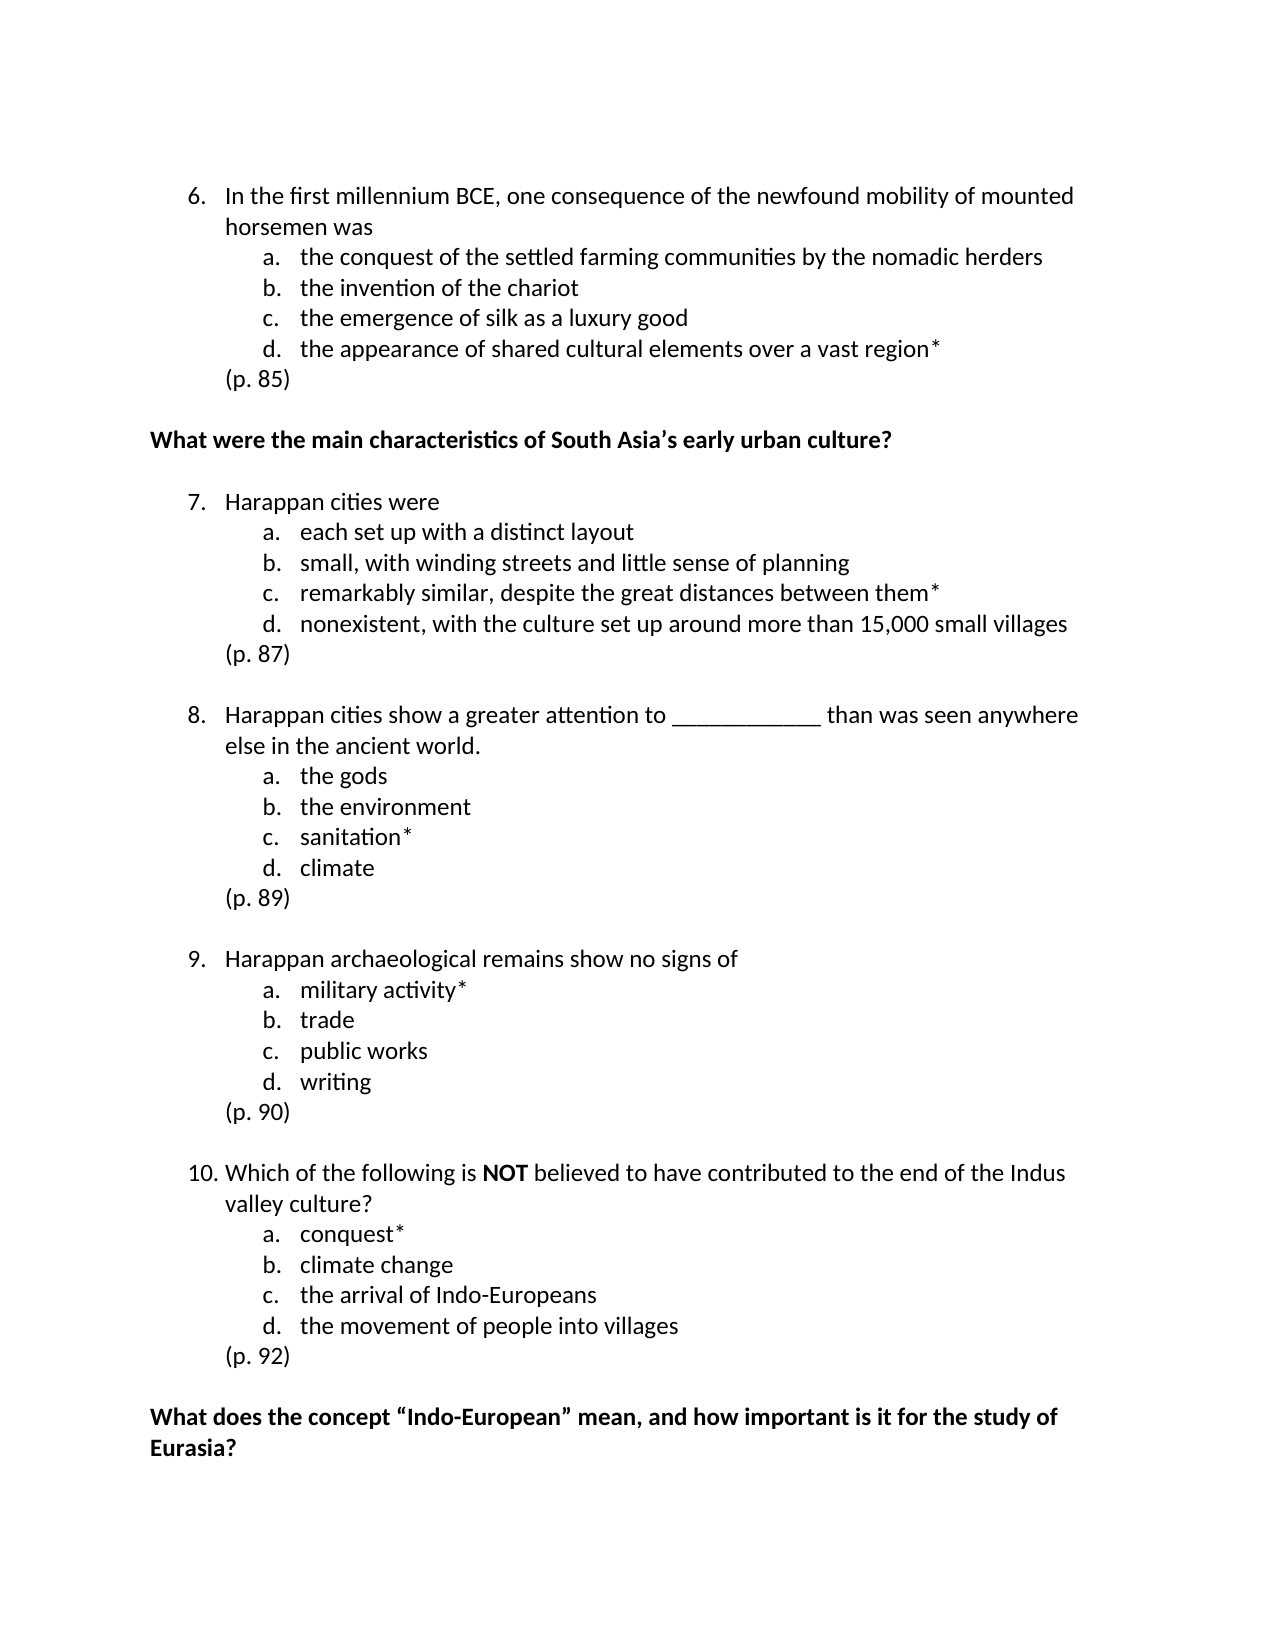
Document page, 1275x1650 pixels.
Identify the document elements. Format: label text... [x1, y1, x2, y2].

list the invention of the chariot [262, 272, 1125, 303]
list Harappan archaeological remains show no signs of [187, 943, 1125, 974]
list the arrival of Indo-Europeans [262, 1279, 1125, 1310]
list conquest* [262, 1218, 1125, 1249]
list the gods [262, 760, 1125, 791]
list Harappan cities show a greater attention to ____________ than was seen anywhere else in the ancient world. [187, 699, 1125, 760]
text What were the main characteristics of South Asia’s early urban culture? [150, 425, 1125, 455]
list the appearance of shared cultural elements over a vast region* [262, 333, 1125, 364]
text (p. 92) [225, 1340, 1125, 1371]
text (p. 87) [225, 638, 1125, 669]
text (p. 85) [225, 364, 1125, 394]
list the movement of people into villages [262, 1310, 1125, 1340]
list climate [262, 852, 1125, 882]
text (p. 90) [225, 1096, 1125, 1127]
list trade [262, 1004, 1125, 1035]
list small, with winding streets and little sense of planning [262, 547, 1125, 577]
list remarkably similar, despite the great distances between them* [262, 577, 1125, 608]
list climate change [262, 1249, 1125, 1279]
list the environment [262, 791, 1125, 821]
list the conquest of the settled farming communities by the nomadic herders [262, 242, 1125, 272]
list sanitation* [262, 821, 1125, 852]
list the emergence of silk as a luxury good [262, 303, 1125, 333]
list nonexistent, with the culture set up around more than 15,000 small villages [262, 608, 1125, 638]
list public works [262, 1035, 1125, 1066]
list Harappan cities were [187, 486, 1125, 516]
text What does the concept “Indo-European” mean, and how important is it for the study of Eurasia? [150, 1401, 1125, 1462]
list In the first millennium BCE, one consequence of the newfound mobility of mounted horsemen was [187, 181, 1125, 242]
text (p. 89) [225, 882, 1125, 913]
list writing [262, 1066, 1125, 1096]
list Which of the following is NOT believed to have contributed to the end of the Indus valley culture? [187, 1157, 1125, 1218]
list military activity* [262, 974, 1125, 1004]
list each set up with a distinct layout [262, 516, 1125, 547]
